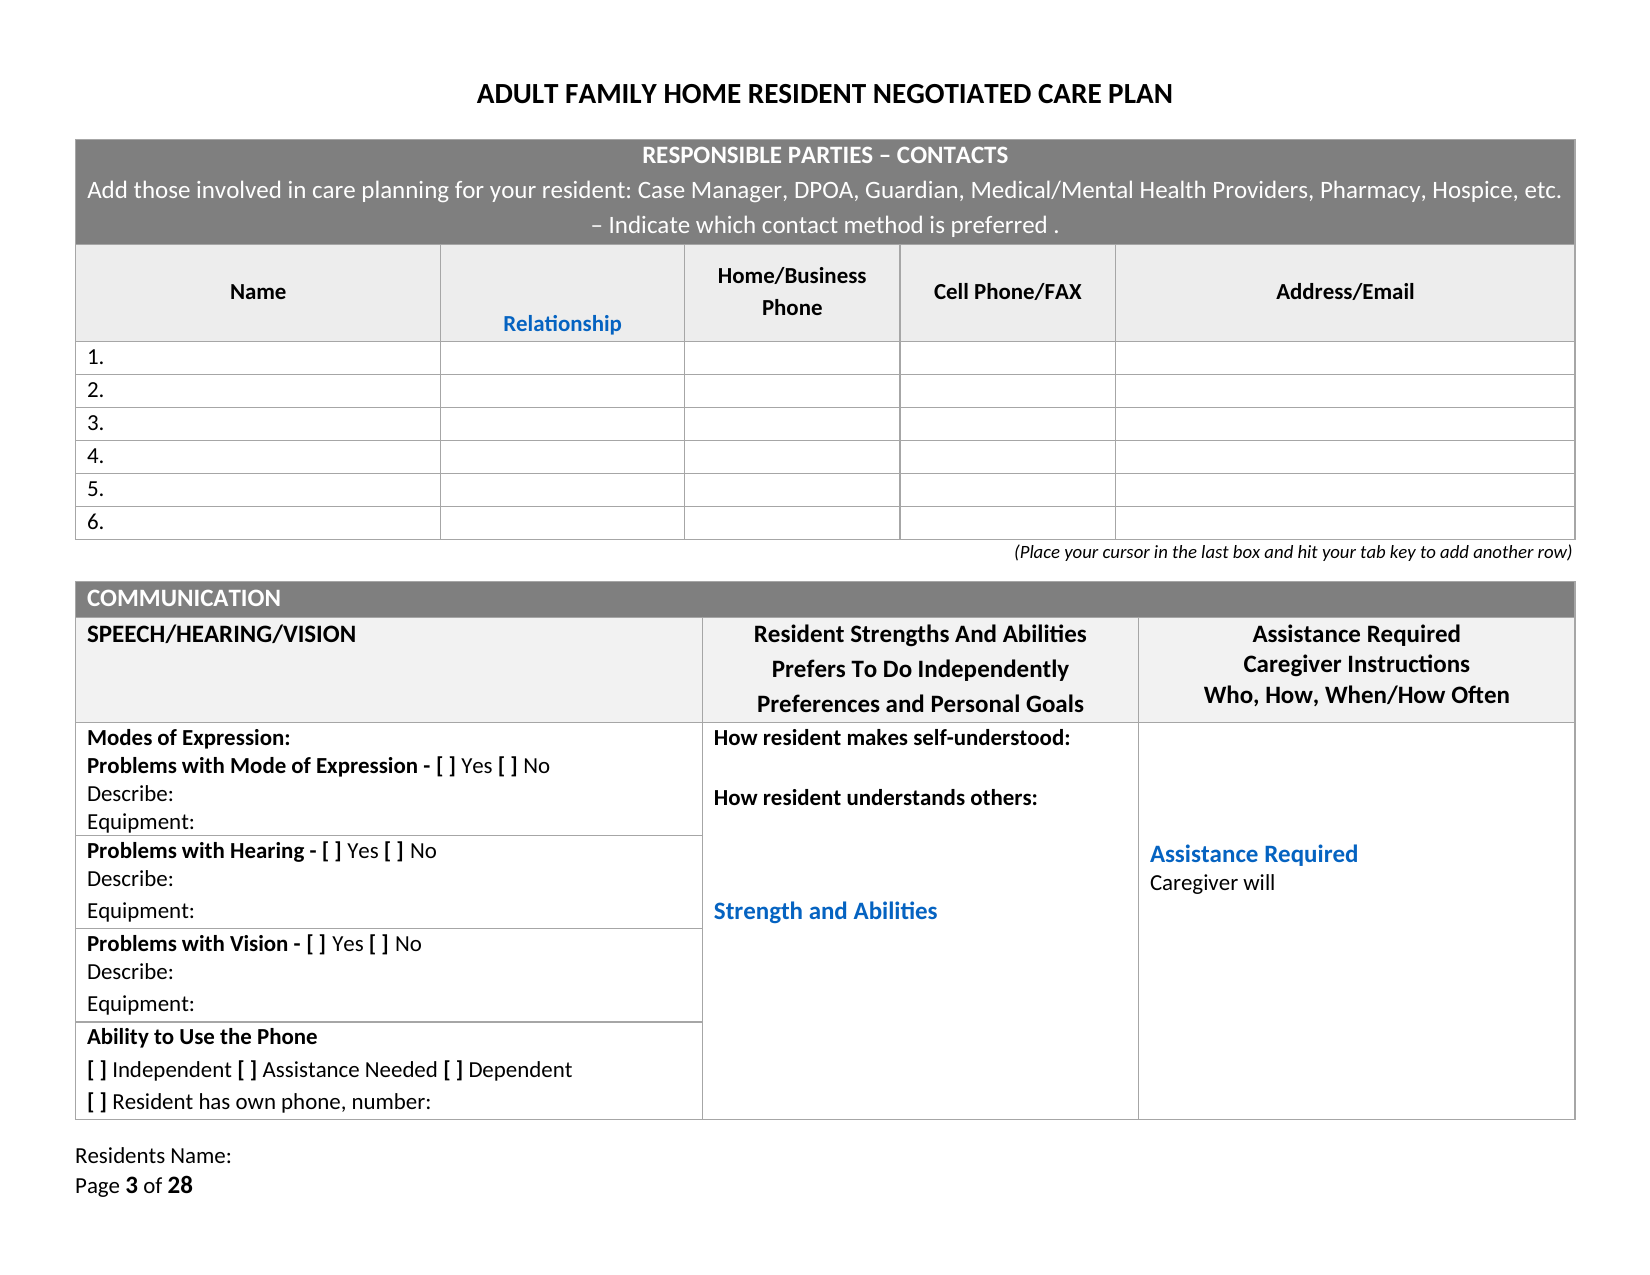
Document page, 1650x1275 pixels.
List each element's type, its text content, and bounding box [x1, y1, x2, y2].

table_cell [1116, 408, 1574, 440]
text (Place your cursor in the last box and hit your tab key to add another row) [75, 540, 1575, 563]
table_cell Assistance Required Caregiver will [1139, 723, 1574, 1119]
table_cell [76, 441, 440, 473]
table_cell [441, 441, 684, 473]
table_cell Address/Email [1116, 245, 1574, 341]
table_cell Problems with Vision - [ ] Yes [ ] No Describe: Equipment: [76, 929, 702, 1021]
table_cell How resident makes self-understood: How resident understands others: Strength and Abilities [703, 723, 1138, 1119]
table_cell [901, 441, 1115, 473]
table_cell [76, 507, 440, 539]
table_cell [901, 474, 1115, 506]
table_cell [76, 474, 440, 506]
table_cell [441, 342, 684, 374]
table_cell SPEECH/HEARING/VISION [76, 618, 702, 722]
table_cell [1116, 441, 1574, 473]
table_cell Cell Phone/FAX [901, 245, 1115, 341]
table_cell Problems with Hearing - [ ] Yes [ ] No Describe: Equipment: [76, 836, 702, 928]
table_cell [1116, 342, 1574, 374]
table_cell [1116, 375, 1574, 407]
table_cell [76, 408, 440, 440]
table_cell [901, 408, 1115, 440]
table_cell [685, 474, 899, 506]
table_header RESPONSIBLE PARTIES – CONTACTS Add those involved in care planning for your resident: Case Manager, DPOA, Guardian, Medical/Mental Health Providers, Pharmacy, Hospice, etc. – Indicate which contact method is preferred . [76, 140, 1574, 244]
table_cell [1116, 507, 1574, 539]
table_cell [685, 375, 899, 407]
table_cell Home/Business Phone [685, 245, 899, 341]
table_cell Name [76, 245, 440, 341]
table_cell Assistance Required Caregiver Instructions Who, How, When/How Often [1139, 618, 1574, 722]
table_cell [441, 507, 684, 539]
table_cell [685, 507, 899, 539]
table_cell [685, 408, 899, 440]
table_cell Ability to Use the Phone [ ] Independent [ ] Assistance Needed [ ] Dependent [ ] Resident has own phone, number: [76, 1023, 702, 1119]
table_cell Modes of Expression: Problems with Mode of Expression - [ ] Yes [ ] No Describe: Equipment: [76, 723, 702, 835]
table_cell [441, 408, 684, 440]
table_cell Relationship [441, 245, 684, 341]
table_header COMMUNICATION [76, 582, 1574, 617]
table_cell [441, 474, 684, 506]
table_cell [1116, 474, 1574, 506]
table_cell Resident Strengths And Abilities Prefers To Do Independently Preferences and Personal Goals [703, 618, 1138, 722]
table_cell [685, 441, 899, 473]
table_cell [441, 375, 684, 407]
table_cell [901, 507, 1115, 539]
table_cell [76, 375, 440, 407]
table_cell [901, 375, 1115, 407]
table_cell [685, 342, 899, 374]
table_cell [76, 342, 440, 374]
table_cell [901, 342, 1115, 374]
